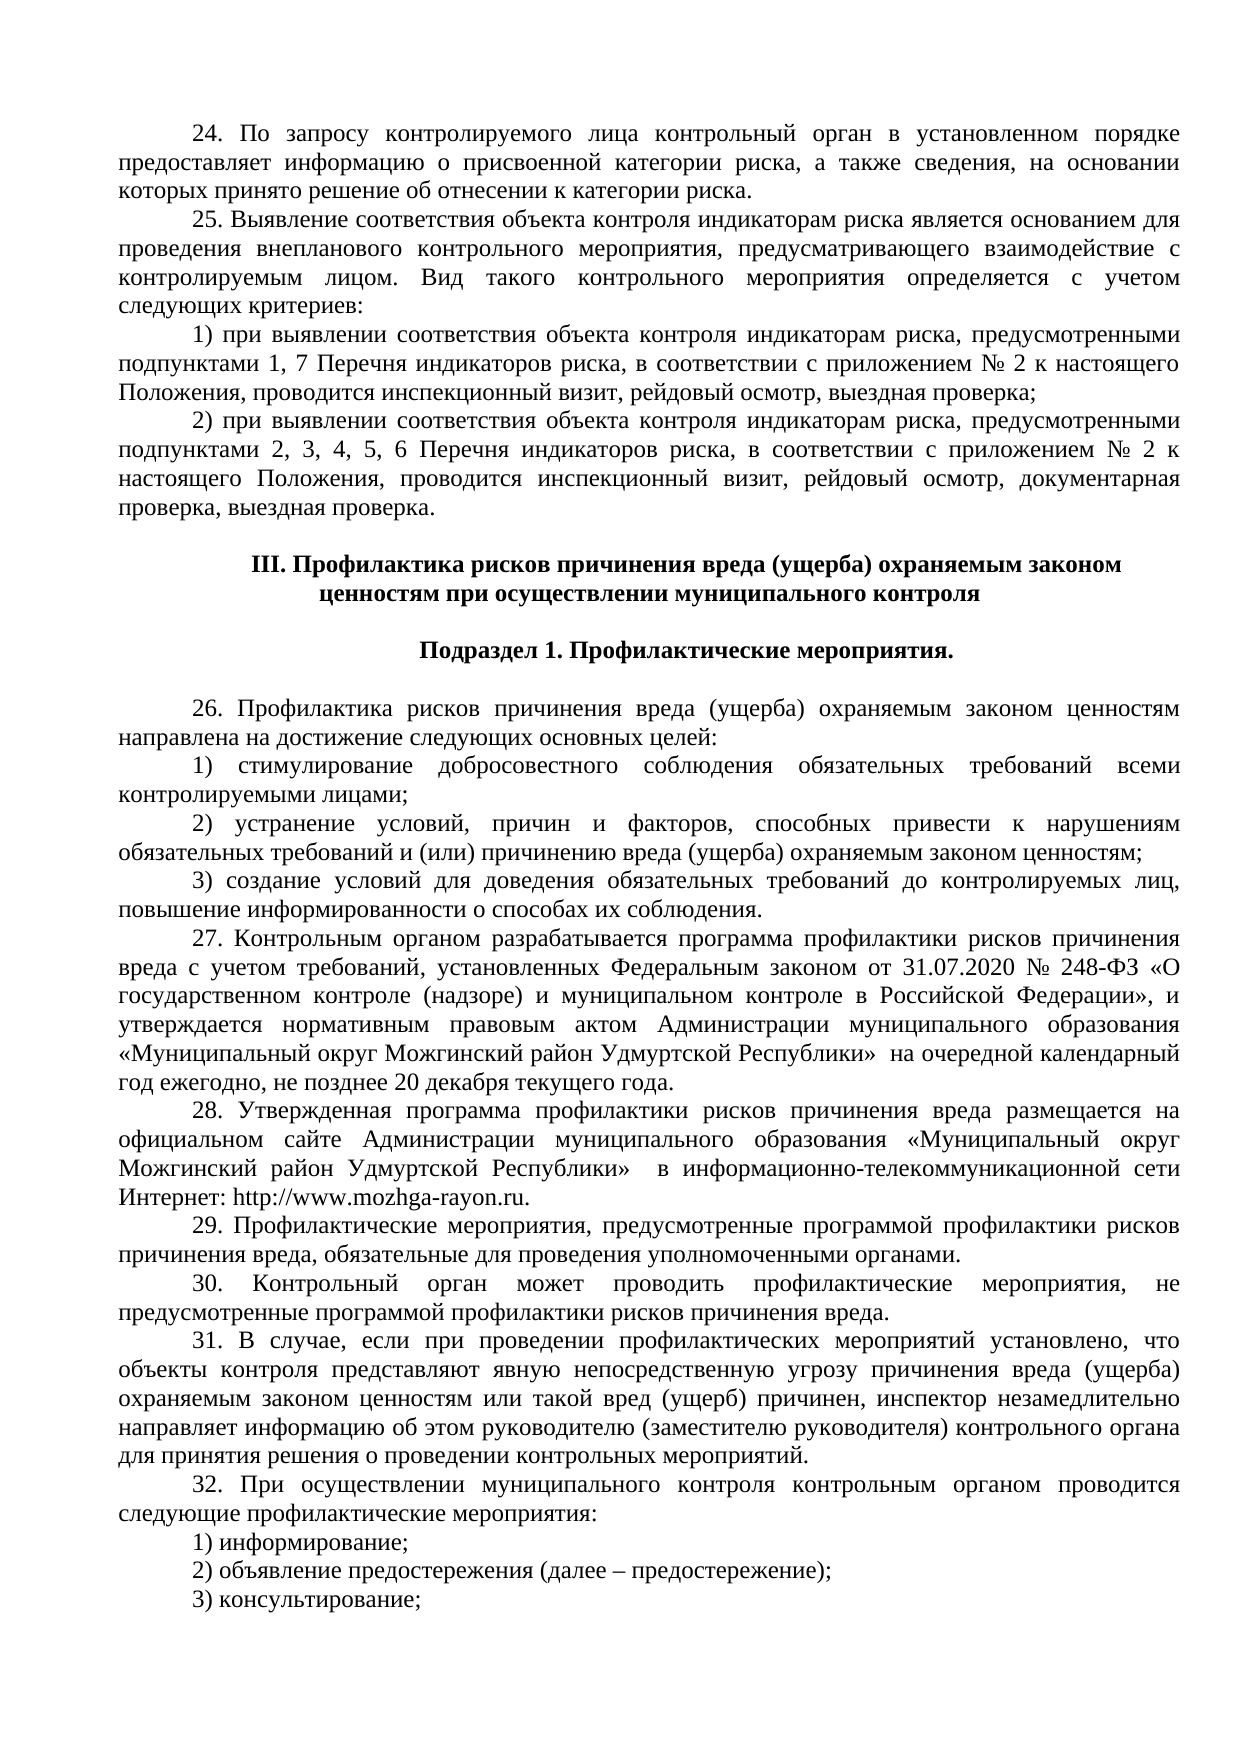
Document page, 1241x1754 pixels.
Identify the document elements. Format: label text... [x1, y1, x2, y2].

text 24. По запросу контролируемого лица контрольный орган в установленном порядке предоставляет информацию о присвоенной категории риска, а также сведения, на основании которых принято решение об отнесении к категории риска. [118, 118, 1181, 204]
text Подраздел 1. Профилактические мероприятия. [118, 636, 1181, 664]
text 1) стимулирование добросовестного соблюдения обязательных требований всеми контролируемыми лицами; [118, 751, 1181, 808]
text 31. В случае, если при проведении профилактических мероприятий установлено, что объекты контроля представляют явную непосредственную угрозу причинения вреда (ущерба) охраняемым законом ценностям или такой вред (ущерб) причинен, инспектор незамедлительно направляет информацию об этом руководителю (заместителю руководителя) контрольного органа для принятия решения о проведении контрольных мероприятий. [118, 1326, 1181, 1469]
text 2) объявление предостережения (далее – предостережение); [118, 1556, 1181, 1584]
text 25. Выявление соответствия объекта контроля индикаторам риска является основанием для проведения внепланового контрольного мероприятия, предусматривающего взаимодействие с контролируемым лицом. Вид такого контрольного мероприятия определяется с учетом следующих критериев: [118, 204, 1181, 319]
text III. Профилактика рисков причинения вреда (ущерба) охраняемым законом ценностям при осуществлении муниципального контроля [118, 549, 1181, 607]
text 32. При осуществлении муниципального контроля контрольным органом проводится следующие профилактические мероприятия: [118, 1469, 1181, 1527]
text 2) устранение условий, причин и факторов, способных привести к нарушениям обязательных требований и (или) причинению вреда (ущерба) охраняемым законом ценностям; [118, 808, 1181, 866]
text 29. Профилактические мероприятия, предусмотренные программой профилактики рисков причинения вреда, обязательные для проведения уполномоченными органами. [118, 1211, 1181, 1268]
text 1) при выявлении соответствия объекта контроля индикаторам риска, предусмотренными подпунктами 1, 7 Перечня индикаторов риска, в соответствии с приложением № 2 к настоящего Положения, проводится инспекционный визит, рейдовый осмотр, выездная проверка; [118, 319, 1181, 406]
text 26. Профилактика рисков причинения вреда (ущерба) охраняемым законом ценностям направлена на достижение следующих основных целей: [118, 693, 1181, 751]
text 2) при выявлении соответствия объекта контроля индикаторам риска, предусмотренными подпунктами 2, 3, 4, 5, 6 Перечня индикаторов риска, в соответствии с приложением № 2 к настоящего Положения, проводится инспекционный визит, рейдовый осмотр, документарная проверка, выездная проверка. [118, 406, 1181, 521]
text 30. Контрольный орган может проводить профилактические мероприятия, не предусмотренные программой профилактики рисков причинения вреда. [118, 1268, 1181, 1326]
text 3) консультирование; [118, 1584, 1181, 1613]
text 3) создание условий для доведения обязательных требований до контролируемых лиц, повышение информированности о способах их соблюдения. [118, 866, 1181, 923]
text 27. Контрольным органом разрабатывается программа профилактики рисков причинения вреда с учетом требований, установленных Федеральным законом от 31.07.2020 № 248-ФЗ «О государственном контроле (надзоре) и муниципальном контроле в Российской Федерации», и утверждается нормативным правовым актом Администрации муниципального образования «Муниципальный округ Можгинский район Удмуртской Республики» на очередной календарный год ежегодно, не позднее 20 декабря текущего года. [118, 923, 1181, 1096]
text 1) информирование; [118, 1527, 1181, 1556]
text 28. Утвержденная программа профилактики рисков причинения вреда размещается на официальном сайте Администрации муниципального образования «Муниципальный округ Можгинский район Удмуртской Республики» в информационно-телекоммуникационной сети Интернет: http://www.mozhga-rayon.ru. [118, 1096, 1181, 1211]
